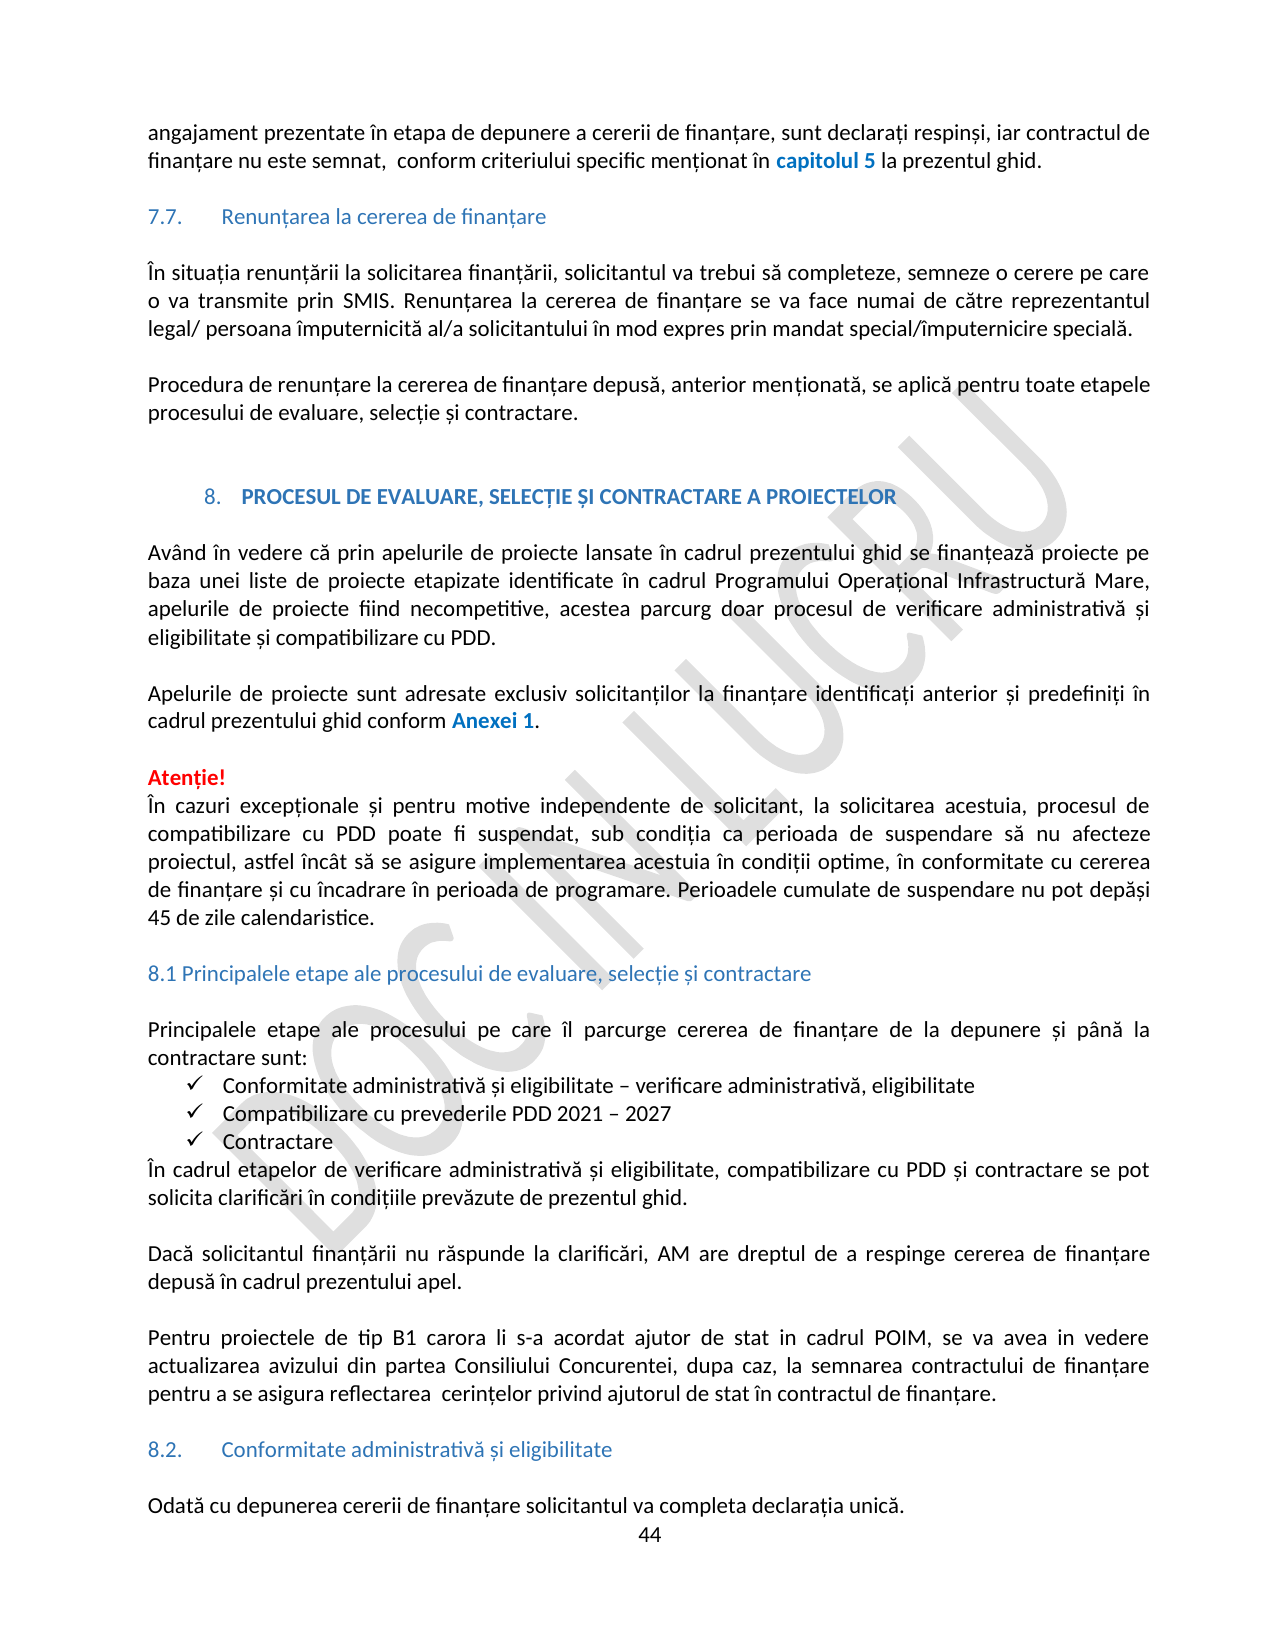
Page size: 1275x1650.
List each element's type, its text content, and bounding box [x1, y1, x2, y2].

subtitle PROCESUL DE EVALUARE, SELECȚIE ȘI CONTRACTARE A PROIECTELOR [204, 482, 1152, 511]
text Atenție! [148, 763, 1152, 791]
text Procedura de renunțare la cererea de finanțare depusă, anterior menţionată, se aplică pentru toate etapele procesului de evaluare, selecție și contractare. [148, 370, 1152, 426]
text Pentru proiectele de tip B1 carora li s-a acordat ajutor de stat in cadrul POIM, se va avea in vedere actualizarea avizului din partea Consiliului Concurentei, dupa caz, la semnarea contractului de finanțare pentru a se asigura reflectarea cerințelor privind ajutorul de stat în contractul de finanțare. [148, 1323, 1152, 1407]
text Principalele etape ale procesului pe care îl parcurge cererea de finanțare de la depunere și până la contractare sunt: [148, 1015, 1152, 1071]
text În situaţia renunțării la solicitarea finanțării, solicitantul va trebui să completeze, semneze o cerere pe care o va transmite prin SMIS. Renunțarea la cererea de finanțare se va face numai de către reprezentantul legal/ persoana împuternicită al/a solicitantului în mod expres prin mandat special/împuternicire specială. [148, 258, 1152, 342]
text În cadrul etapelor de verificare administrativă și eligibilitate, compatibilizare cu PDD și contractare se pot solicita clarificări în condițiile prevăzute de prezentul ghid. [148, 1155, 1152, 1211]
list Conformitate administrativă și eligibilitate – verificare administrativă, eligibilitate [185, 1071, 1152, 1099]
list Compatibilizare cu prevederile PDD 2021 – 2027 [185, 1099, 1152, 1127]
text Dacă solicitantul finanțării nu răspunde la clarificări, AM are dreptul de a respinge cererea de finanțare depusă în cadrul prezentului apel. [148, 1239, 1152, 1295]
subtitle 8.2. Conformitate administrativă și eligibilitate [148, 1435, 1152, 1463]
text În cazuri excepționale și pentru motive independente de solicitant, la solicitarea acestuia, procesul de compatibilizare cu PDD poate fi suspendat, sub condiția ca perioada de suspendare să nu afecteze proiectul, astfel încât să se asigure implementarea acestuia în condiții optime, în conformitate cu cererea de finanțare și cu încadrare în perioada de programare. Perioadele cumulate de suspendare nu pot depăși 45 de zile calendaristice. [148, 791, 1152, 931]
subtitle 8.1 Principalele etape ale procesului de evaluare, selecție și contractare [148, 959, 1152, 987]
subtitle 7.7. Renunțarea la cererea de finanțare [148, 202, 1152, 230]
text Având în vedere că prin apelurile de proiecte lansate în cadrul prezentului ghid se finanțează proiecte pe baza unei liste de proiecte etapizate identificate în cadrul Programului Operațional Infrastructură Mare, apelurile de proiecte fiind necompetitive, acestea parcurg doar procesul de verificare administrativă și eligibilitate și compatibilizare cu PDD. [148, 538, 1152, 651]
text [148, 118, 1152, 174]
list Contractare [185, 1127, 1152, 1155]
text Odată cu depunerea cererii de finanțare solicitantul va completa declarația unică. [148, 1491, 1152, 1519]
text Apelurile de proiecte sunt adresate exclusiv solicitanților la finanțare identificați anterior și predefiniți în cadrul prezentului ghid conform Anexei 1. [148, 679, 1152, 735]
